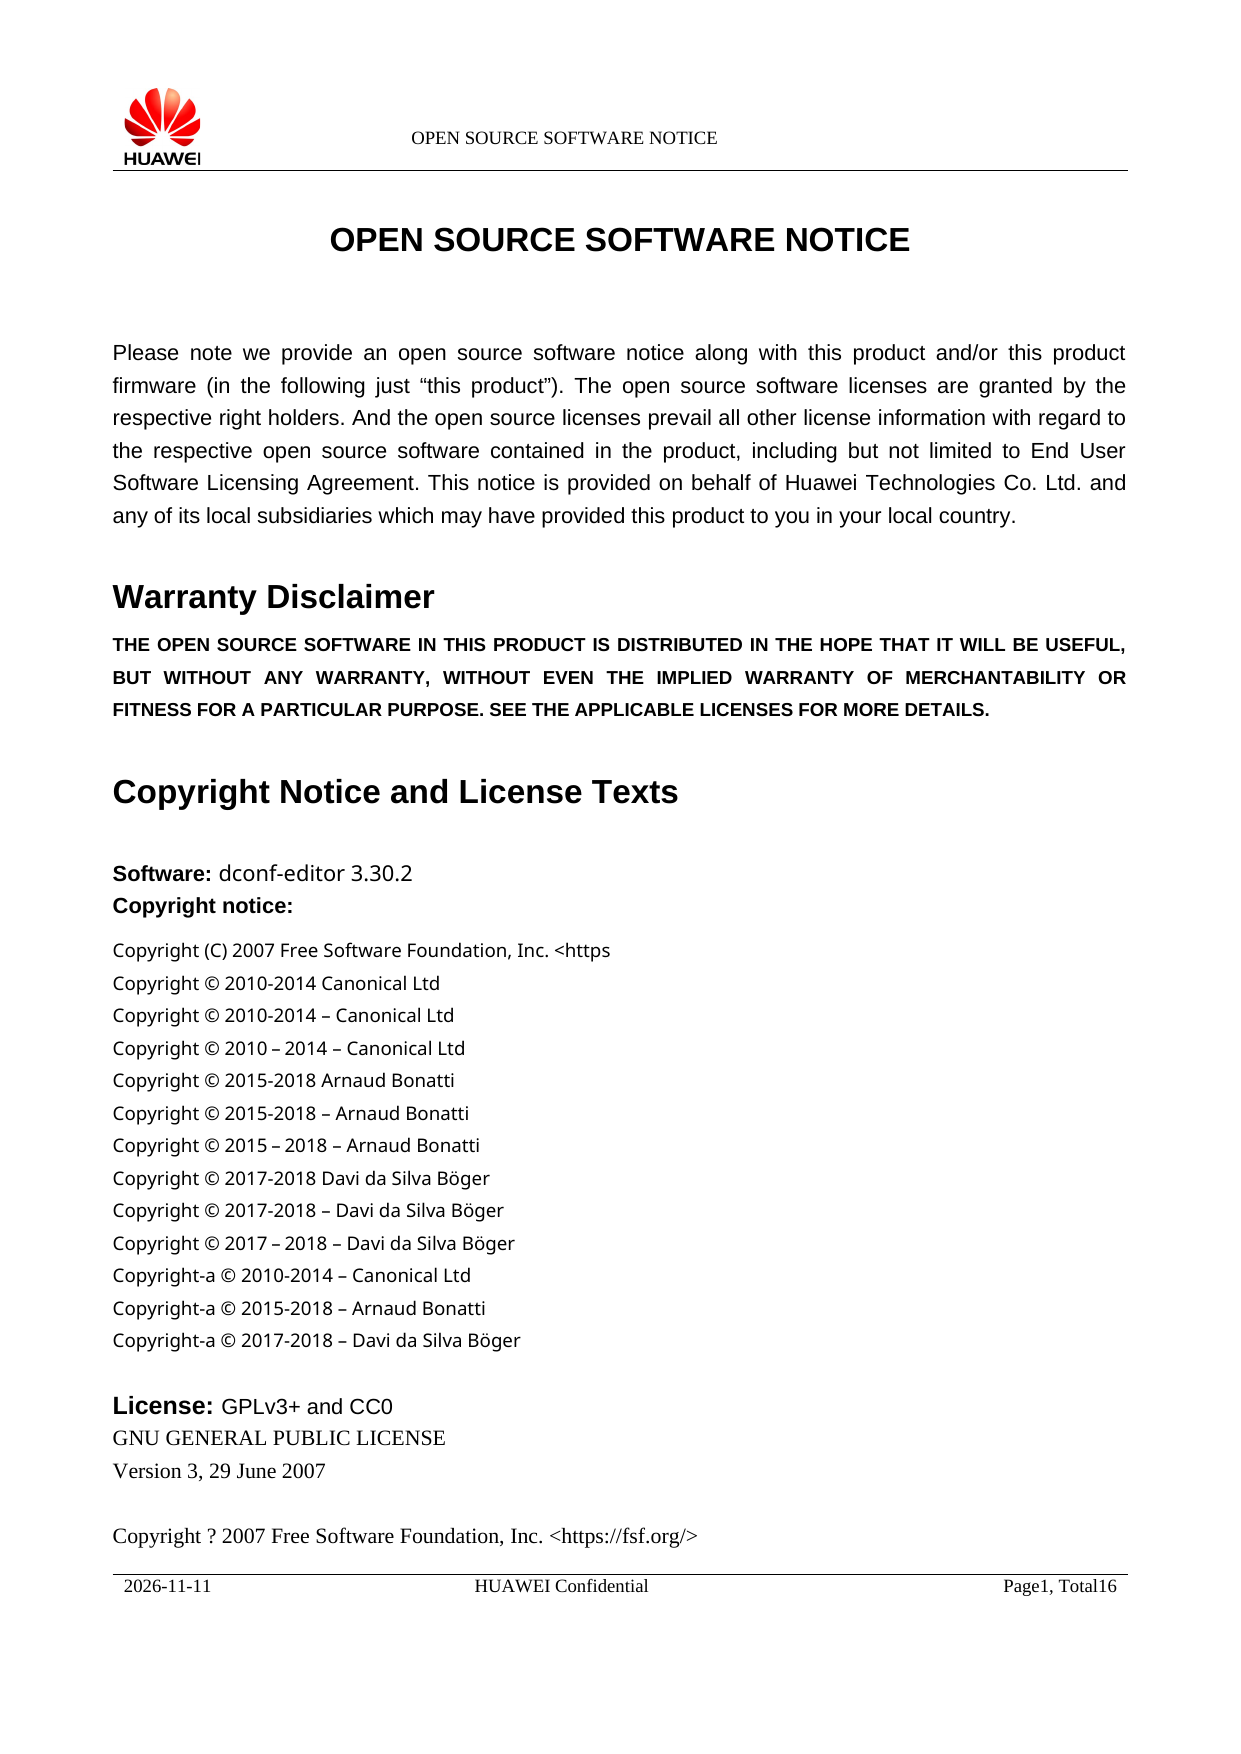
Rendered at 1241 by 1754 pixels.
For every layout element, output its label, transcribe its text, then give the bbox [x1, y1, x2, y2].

picture [124, 88, 201, 165]
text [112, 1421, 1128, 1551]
text Copyright © 2017 – 2018 – Davi da Silva Böger [112, 1226, 1128, 1259]
text Copyright © 2015-2018 – Arnaud Bonatti [112, 1096, 1128, 1129]
text Copyright (C) 2007 Free Software Foundation, Inc. <https [112, 934, 1128, 966]
text Copyright © 2010-2014 Canonical Ltd [112, 966, 1128, 999]
text Copyright Notice and License Texts [112, 759, 1128, 824]
text The open source software in this product is distributed in the hope that it will be useful, but WITHOUT ANY WARRANTY, without even the implied warranty of MERCHANTABILITY or FITNESS FOR A PARTICULAR PURPOSE. See the applicable licenses for more details. [112, 629, 1128, 726]
text Copyright © 2010 – 2014 – Canonical Ltd [112, 1031, 1128, 1064]
text License: GPLv3+ and CC0 [112, 1389, 1128, 1421]
text Copyright-a © 2015-2018 – Arnaud Bonatti [112, 1291, 1128, 1324]
text Copyright © 2010-2014 – Canonical Ltd [112, 999, 1128, 1031]
text Copyright © 2015-2018 Arnaud Bonatti [112, 1064, 1128, 1096]
text Copyright-a © 2017-2018 – Davi da Silva Böger [112, 1324, 1128, 1356]
text Copyright © 2017-2018 – Davi da Silva Böger [112, 1194, 1128, 1226]
text Warranty Disclaimer [112, 564, 1128, 629]
text OPEN SOURCE SOFTWARE NOTICE [112, 206, 1128, 271]
text Copyright © 2017-2018 Davi da Silva Böger [112, 1161, 1128, 1194]
title Software: dconf-editor 3.30.2 [112, 856, 1128, 889]
text Copyright © 2015 – 2018 – Arnaud Bonatti [112, 1129, 1128, 1161]
text Please note we provide an open source software notice along with this product and/or this product firmware (in the following just “this product”). The open source software licenses are granted by the respective right holders. And the open source licenses prevail all other license information with regard to the respective open source software contained in the product, including but not limited to End User Software Licensing Agreement. This notice is provided on behalf of Huawei Technologies Co. Ltd. and any of its local subsidiaries which may have provided this product to you in your local country. [112, 336, 1128, 531]
text Copyright notice: [112, 889, 1128, 921]
text Copyright-a © 2010-2014 – Canonical Ltd [112, 1259, 1128, 1291]
